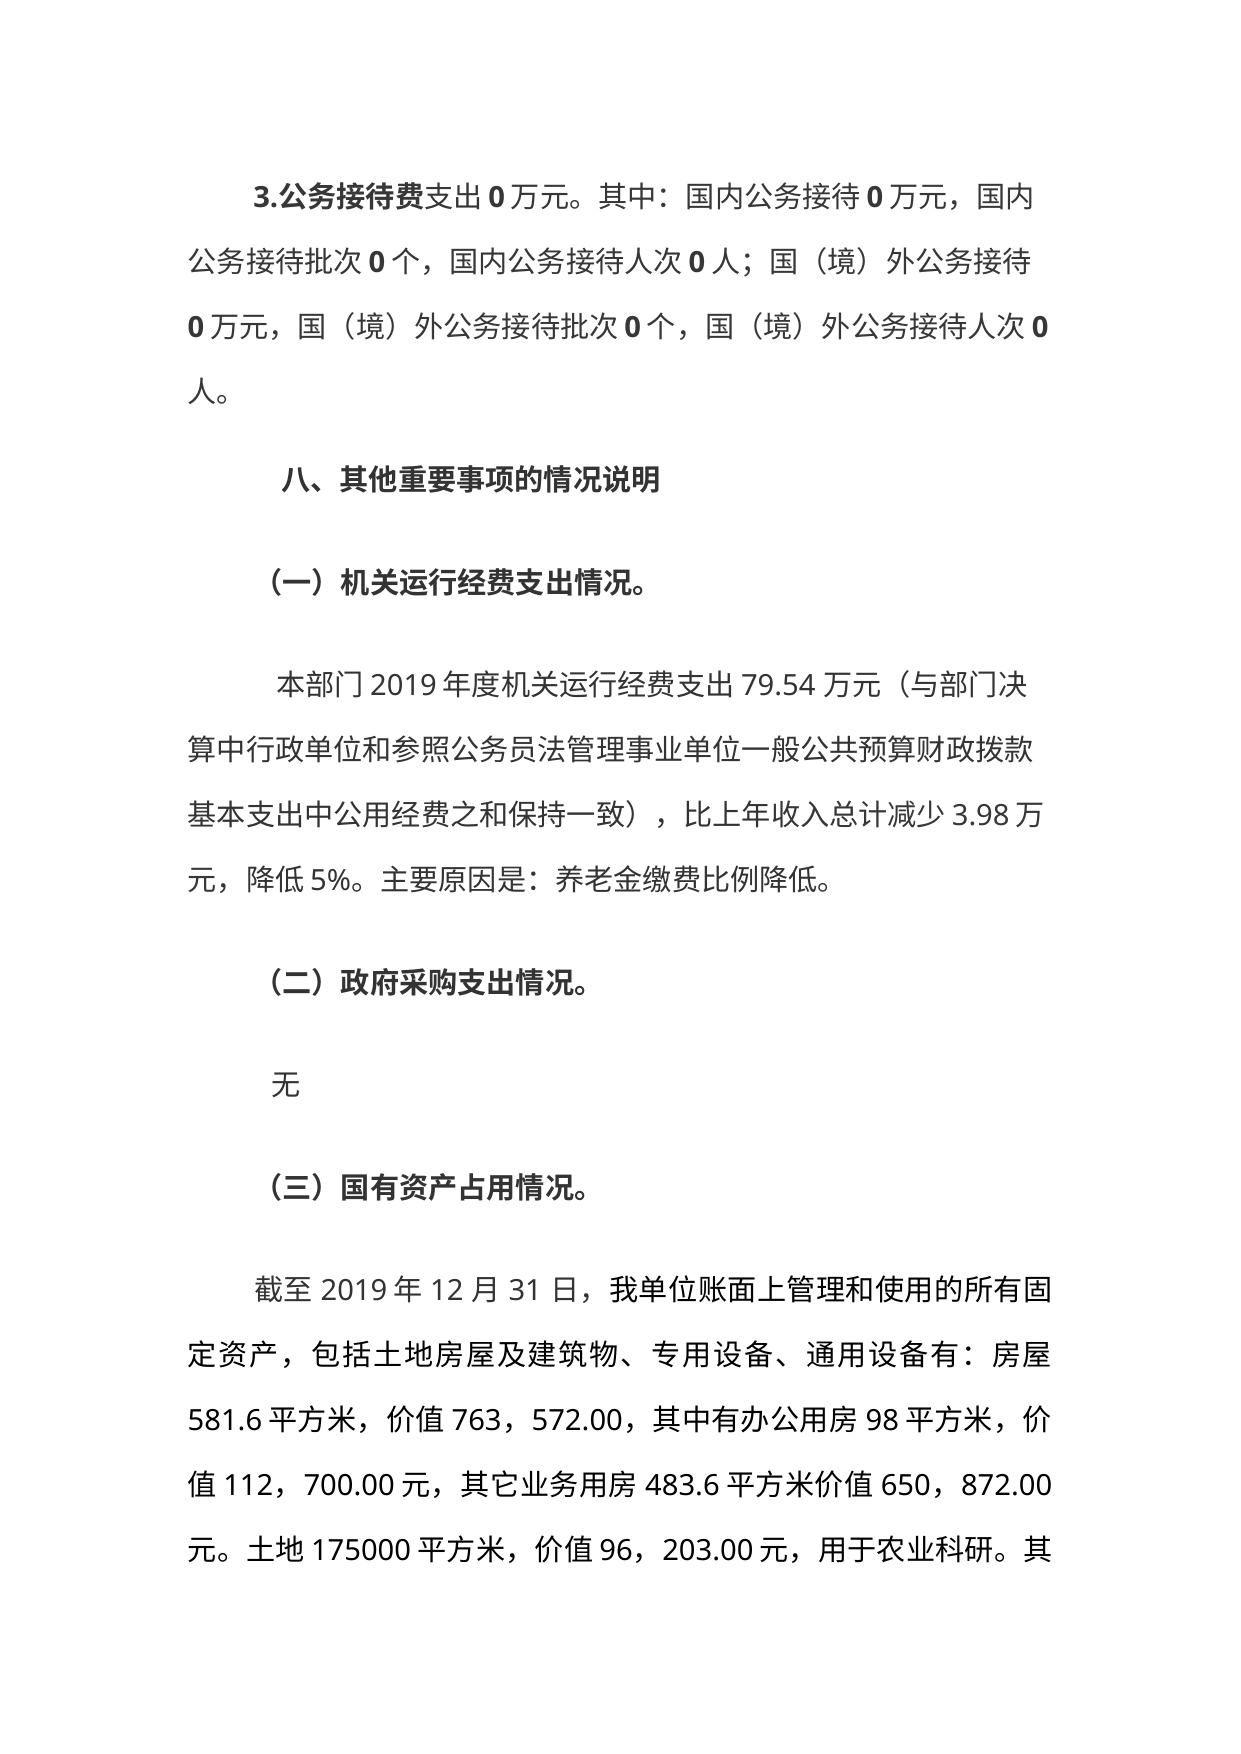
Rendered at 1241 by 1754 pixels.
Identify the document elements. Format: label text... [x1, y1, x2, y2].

text （三）国有资产占用情况。 [187, 1153, 1053, 1218]
text 八、其他重要事项的情况说明 [281, 445, 1053, 510]
text 3.公务接待费支出0万元。其中：国内公务接待0万元，国内公务接待批次0个，国内公务接待人次0人；国（境）外公务接待0万元，国（境）外公务接待批次0个，国（境）外公务接待人次0人。 [187, 162, 1053, 422]
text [187, 1255, 1053, 1580]
text （一）机关运行经费支出情况。 [187, 548, 1053, 613]
text 本部门 2019年度机关运行经费支出 79.54 万元（与部门决算中行政单位和参照公务员法管理事业单位一般公共预算财政拨款基本支出中公用经费之和保持一致），比上年收入总计减少3.98万元，降低5%。主要原因是：养老金缴费比例降低。 [187, 650, 1053, 910]
text 无 [187, 1050, 1053, 1115]
text （二）政府采购支出情况。 [187, 948, 1053, 1013]
